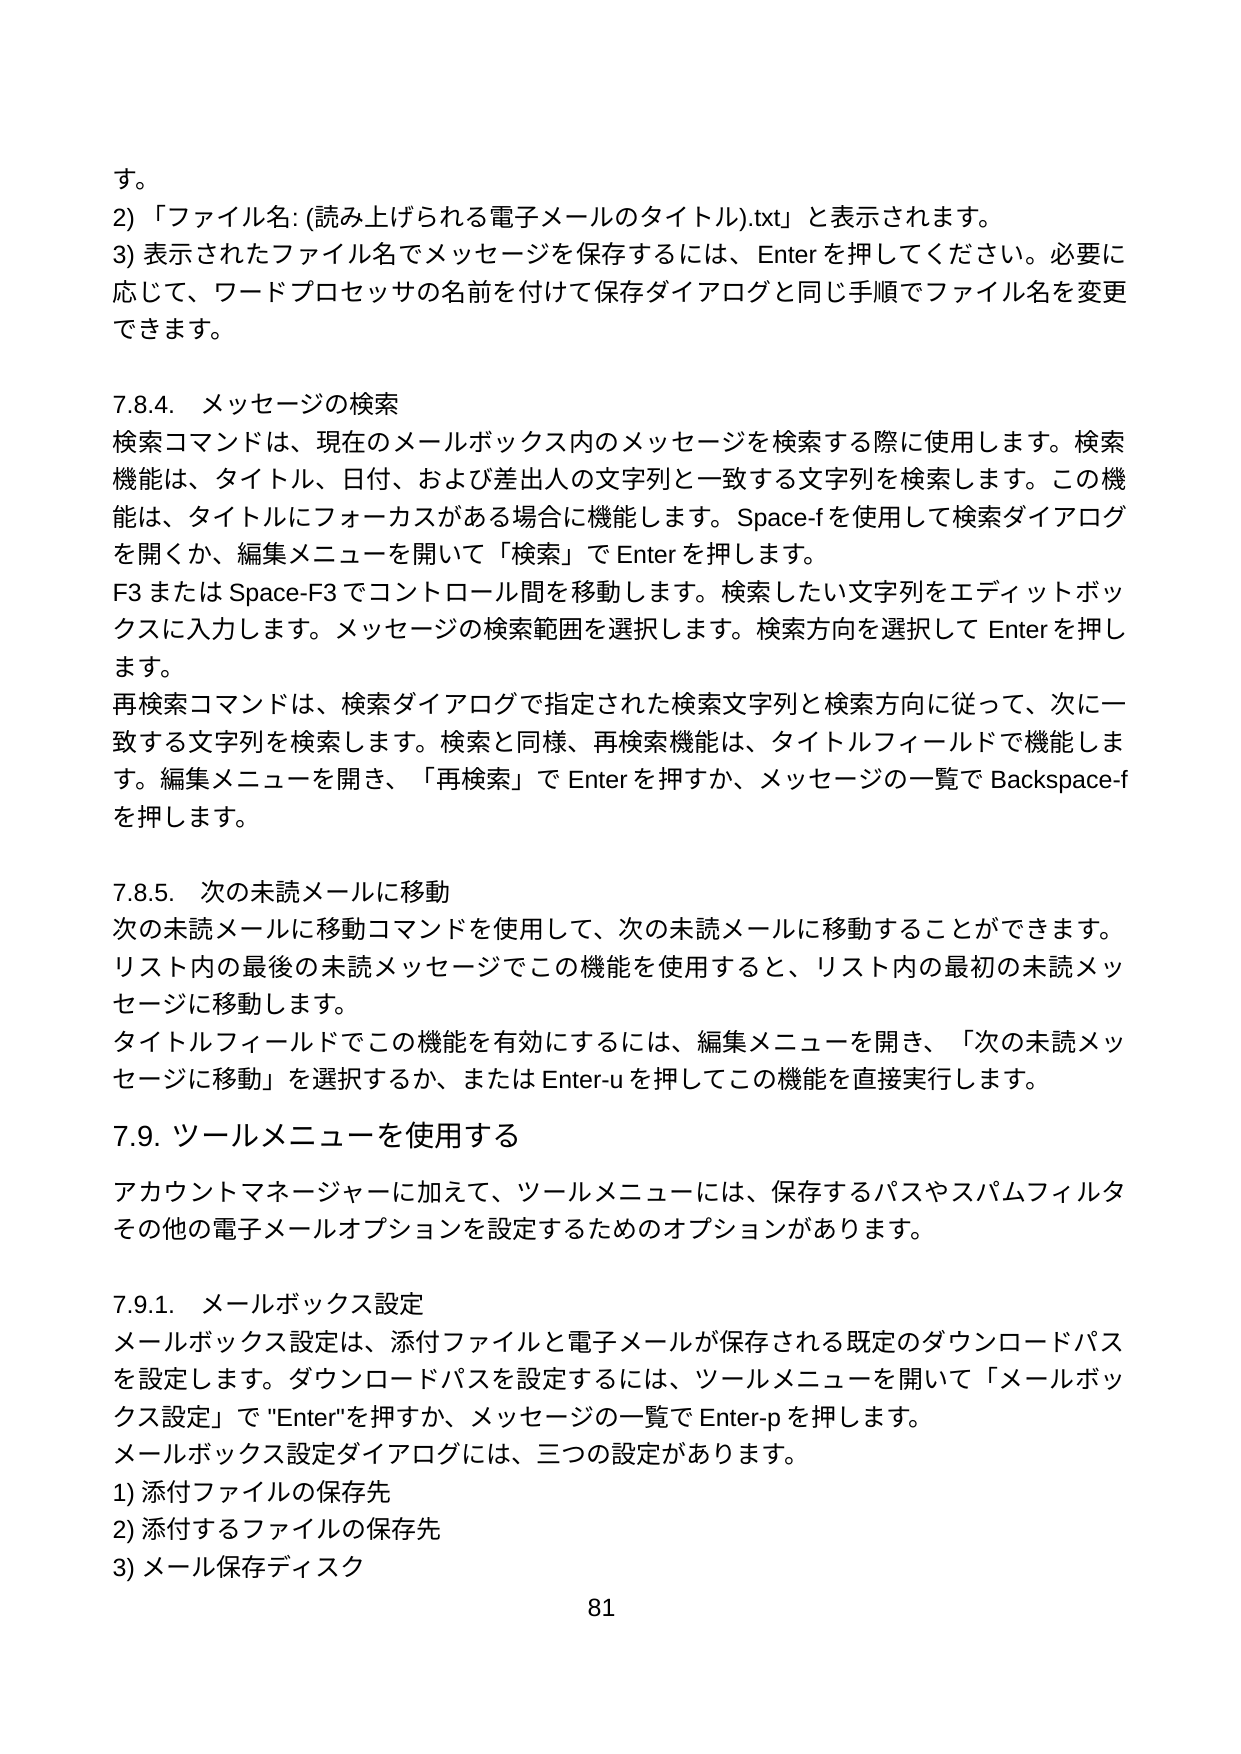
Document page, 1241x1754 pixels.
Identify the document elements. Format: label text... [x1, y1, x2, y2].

text アカウントマネージャーに加えて、ツールメニューには、保存するパスやスパムフィルタその他の電子メールオプションを設定するためのオプションがあります。 [112, 1172, 1128, 1247]
text 次の未読メールに移動 [112, 872, 1128, 909]
text メッセージの検索 [112, 384, 1128, 422]
text 次の未読メールに移動コマンドを使用して、次の未読メールに移動することができます。リスト内の最後の未読メッセージでこの機能を使用すると、リスト内の最初の未読メッセージに移動します。 [112, 909, 1128, 1022]
text メールボックス設定ダイアログには、三つの設定があります。 [112, 1434, 1128, 1472]
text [112, 159, 1128, 197]
text 検索コマンドは、現在のメールボックス内のメッセージを検索する際に使用します。検索機能は、タイトル、日付、および差出人の文字列と一致する文字列を検索します。この機能は、タイトルにフォーカスがある場合に機能します。Space-fを使用して検索ダイアログを開くか、編集メニューを開いて「検索」でEnterを押します。 [112, 422, 1128, 572]
text メールボックス設定は、添付ファイルと電子メールが保存される既定のダウンロードパスを設定します。ダウンロードパスを設定するには、ツールメニューを開いて「メールボックス設定」で "Enter"を押すか、メッセージの一覧でEnter-pを押します。 [112, 1322, 1128, 1434]
text タイトルフィールドでこの機能を有効にするには、編集メニューを開き、「次の未読メッセージに移動」を選択するか、またはEnter-uを押してこの機能を直接実行します。 [112, 1022, 1128, 1097]
subtitle ツールメニューを使用する [112, 1097, 1128, 1172]
text メールボックス設定 [112, 1284, 1128, 1322]
text 2) 「ファイル名: (読み上げられる電子メールのタイトル).txt」と表示されます。 [112, 197, 1128, 234]
text 2) 添付するファイルの保存先 [112, 1509, 1128, 1547]
text 3) 表示されたファイル名でメッセージを保存するには、Enterを押してください。必要に応じて、ワードプロセッサの名前を付けて保存ダイアログと同じ手順でファイル名を変更できます。 [112, 234, 1128, 347]
text 1) 添付ファイルの保存先 [112, 1472, 1128, 1509]
text 再検索コマンドは、検索ダイアログで指定された検索文字列と検索方向に従って、次に一致する文字列を検索します。検索と同様、再検索機能は、タイトルフィールドで機能します。編集メニューを開き、「再検索」でEnterを押すか、メッセージの一覧でBackspace-fを押します。 [112, 684, 1128, 834]
text F3またはSpace-F3でコントロール間を移動します。検索したい文字列をエディットボックスに入力します。メッセージの検索範囲を選択します。検索方向を選択してEnterを押します。 [112, 572, 1128, 684]
text 3) メール保存ディスク [112, 1547, 1128, 1584]
